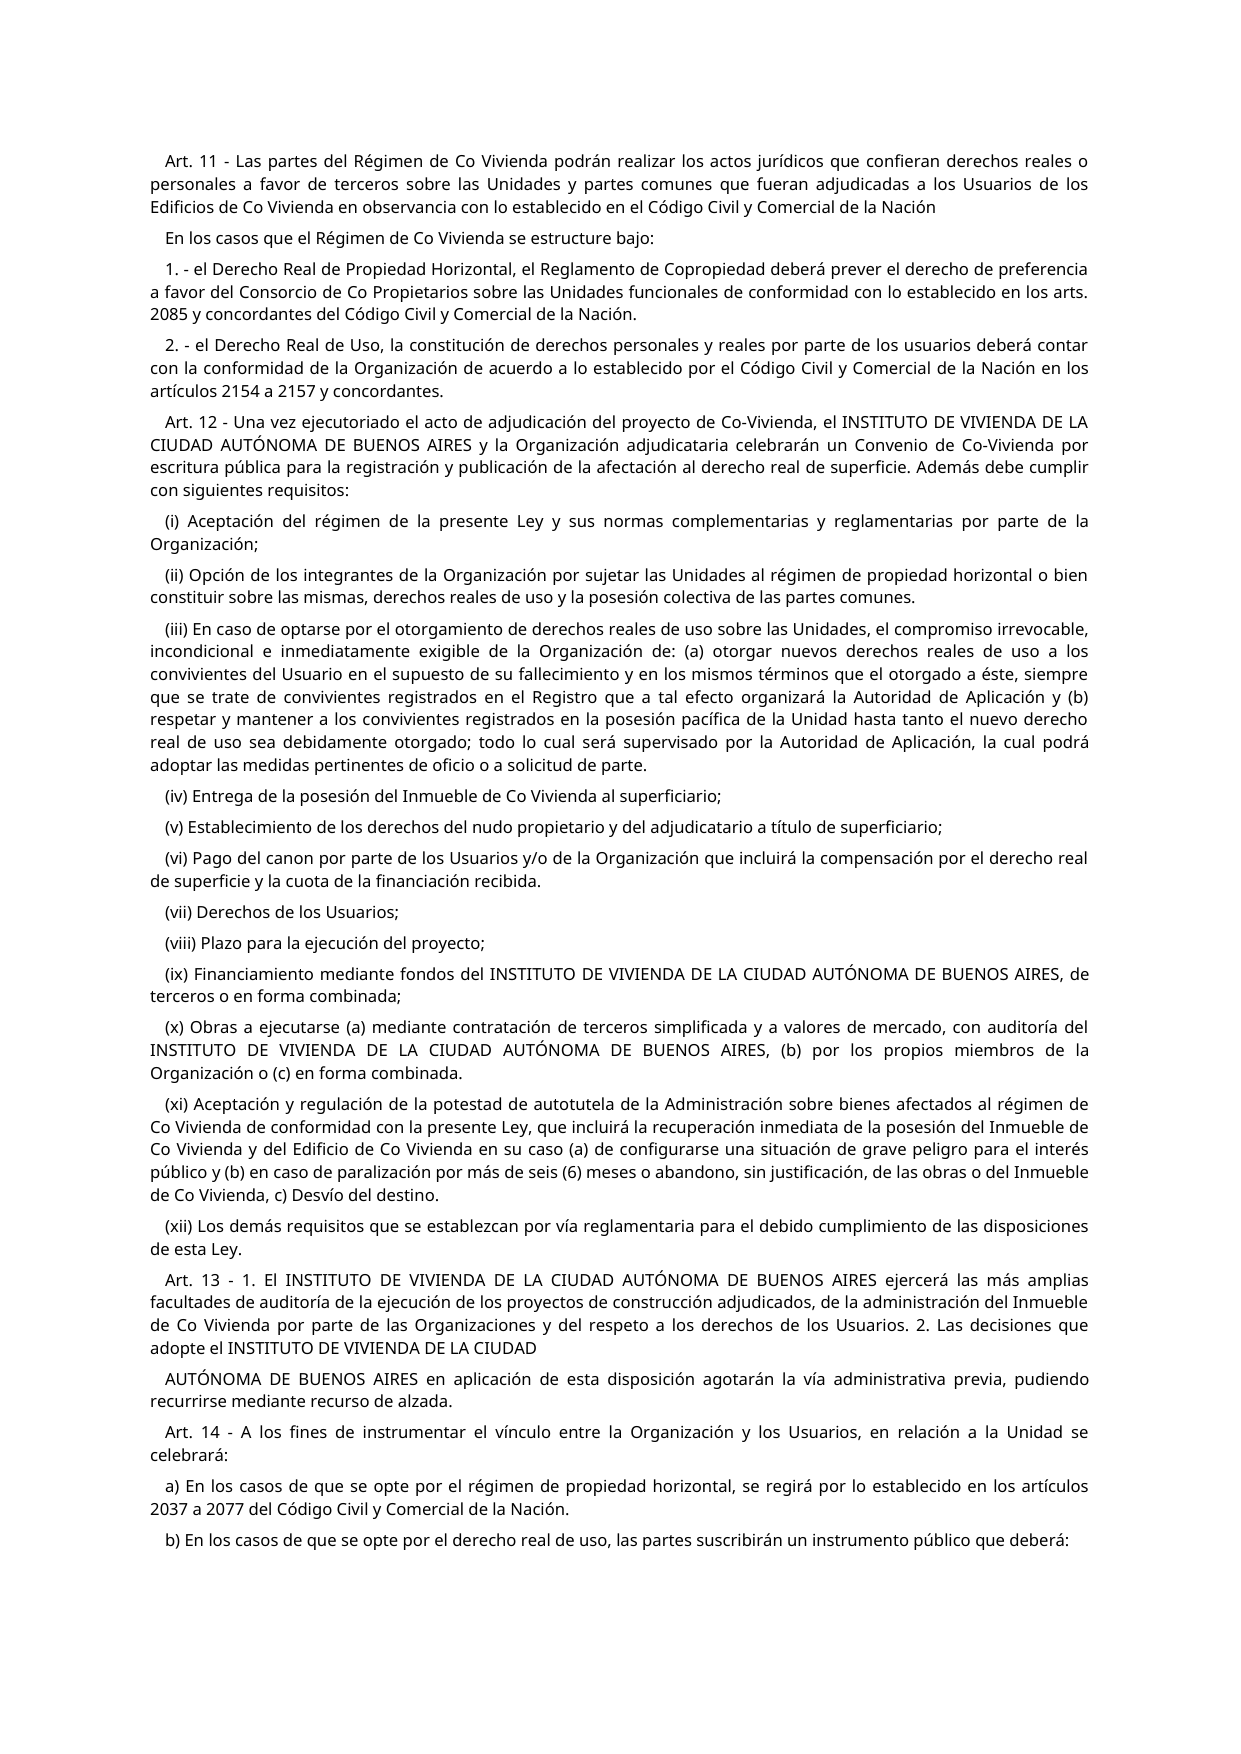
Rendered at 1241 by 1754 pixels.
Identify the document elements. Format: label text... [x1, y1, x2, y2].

text (xii) Los demás requisitos que se establezcan por vía reglamentaria para el debido cumplimiento de las disposiciones de esta Ley. [150, 1214, 1090, 1260]
text (vii) Derechos de los Usuarios; [150, 900, 1090, 923]
text 2. - el Derecho Real de Uso, la constitución de derechos personales y reales por parte de los usuarios deberá contar con la conformidad de la Organización de acuerdo a lo establecido por el Código Civil y Comercial de la Nación en los artículos 2154 a 2157 y concordantes. [150, 334, 1090, 402]
text 1. - el Derecho Real de Propiedad Horizontal, el Reglamento de Copropiedad deberá prever el derecho de preferencia a favor del Consorcio de Co Propietarios sobre las Unidades funcionales de conformidad con lo establecido en los arts. 2085 y concordantes del Código Civil y Comercial de la Nación. [150, 257, 1090, 326]
text (vi) Pago del canon por parte de los Usuarios y/o de la Organización que incluirá la compensación por el derecho real de superficie y la cuota de la financiación recibida. [150, 846, 1090, 892]
text Art. 14 - A los fines de instrumentar el vínculo entre la Organización y los Usuarios, en relación a la Unidad se celebrará: [150, 1421, 1090, 1466]
text (iii) En caso de optarse por el otorgamiento de derechos reales de uso sobre las Unidades, el compromiso irrevocable, incondicional e inmediatamente exigible de la Organización de: (a) otorgar nuevos derechos reales de uso a los convivientes del Usuario en el supuesto de su fallecimiento y en los mismos términos que el otorgado a éste, siempre que se trate de convivientes registrados en el Registro que a tal efecto organizará la Autoridad de Aplicación y (b) respetar y mantener a los convivientes registrados en la posesión pacífica de la Unidad hasta tanto el nuevo derecho real de uso sea debidamente otorgado; todo lo cual será supervisado por la Autoridad de Aplicación, la cual podrá adoptar las medidas pertinentes de oficio o a solicitud de parte. [150, 617, 1090, 776]
text (ix) Financiamiento mediante fondos del INSTITUTO DE VIVIENDA DE LA CIUDAD AUTÓNOMA DE BUENOS AIRES, de terceros o en forma combinada; [150, 962, 1090, 1008]
text b) En los casos de que se opte por el derecho real de uso, las partes suscribirán un instrumento público que deberá: [150, 1528, 1090, 1551]
text (ii) Opción de los integrantes de la Organización por sujetar las Unidades al régimen de propiedad horizontal o bien constituir sobre las mismas, derechos reales de uso y la posesión colectiva de las partes comunes. [150, 563, 1090, 609]
text (viii) Plazo para la ejecución del proyecto; [150, 931, 1090, 954]
text (v) Establecimiento de los derechos del nudo propietario y del adjudicatario a título de superficiario; [150, 815, 1090, 838]
text Art. 11 - Las partes del Régimen de Co Vivienda podrán realizar los actos jurídicos que confieran derechos reales o personales a favor de terceros sobre las Unidades y partes comunes que fueran adjudicadas a los Usuarios de los Edificios de Co Vivienda en observancia con lo establecido en el Código Civil y Comercial de la Nación [150, 150, 1090, 218]
text (i) Aceptación del régimen de la presente Ley y sus normas complementarias y reglamentarias por parte de la Organización; [150, 509, 1090, 555]
text En los casos que el Régimen de Co Vivienda se estructure bajo: [150, 226, 1090, 249]
text Art. 12 - Una vez ejecutoriado el acto de adjudicación del proyecto de Co-Vivienda, el INSTITUTO DE VIVIENDA DE LA CIUDAD AUTÓNOMA DE BUENOS AIRES y la Organización adjudicataria celebrarán un Convenio de Co-Vivienda por escritura pública para la registración y publicación de la afectación al derecho real de superficie. Además debe cumplir con siguientes requisitos: [150, 410, 1090, 501]
text a) En los casos de que se opte por el régimen de propiedad horizontal, se regirá por lo establecido en los artículos 2037 a 2077 del Código Civil y Comercial de la Nación. [150, 1475, 1090, 1520]
text (x) Obras a ejecutarse (a) mediante contratación de terceros simplificada y a valores de mercado, con auditoría del INSTITUTO DE VIVIENDA DE LA CIUDAD AUTÓNOMA DE BUENOS AIRES, (b) por los propios miembros de la Organización o (c) en forma combinada. [150, 1016, 1090, 1084]
text Art. 13 - 1. El INSTITUTO DE VIVIENDA DE LA CIUDAD AUTÓNOMA DE BUENOS AIRES ejercerá las más amplias facultades de auditoría de la ejecución de los proyectos de construcción adjudicados, de la administración del Inmueble de Co Vivienda por parte de las Organizaciones y del respeto a los derechos de los Usuarios. 2. Las decisiones que adopte el INSTITUTO DE VIVIENDA DE LA CIUDAD [150, 1268, 1090, 1359]
text (xi) Aceptación y regulación de la potestad de autotutela de la Administración sobre bienes afectados al régimen de Co Vivienda de conformidad con la presente Ley, que incluirá la recuperación inmediata de la posesión del Inmueble de Co Vivienda y del Edificio de Co Vivienda en su caso (a) de configurarse una situación de grave peligro para el interés público y (b) en caso de paralización por más de seis (6) meses o abandono, sin justificación, de las obras o del Inmueble de Co Vivienda, c) Desvío del destino. [150, 1092, 1090, 1206]
text (iv) Entrega de la posesión del Inmueble de Co Vivienda al superficiario; [150, 784, 1090, 807]
text AUTÓNOMA DE BUENOS AIRES en aplicación de esta disposición agotarán la vía administrativa previa, pudiendo recurrirse mediante recurso de alzada. [150, 1367, 1090, 1413]
